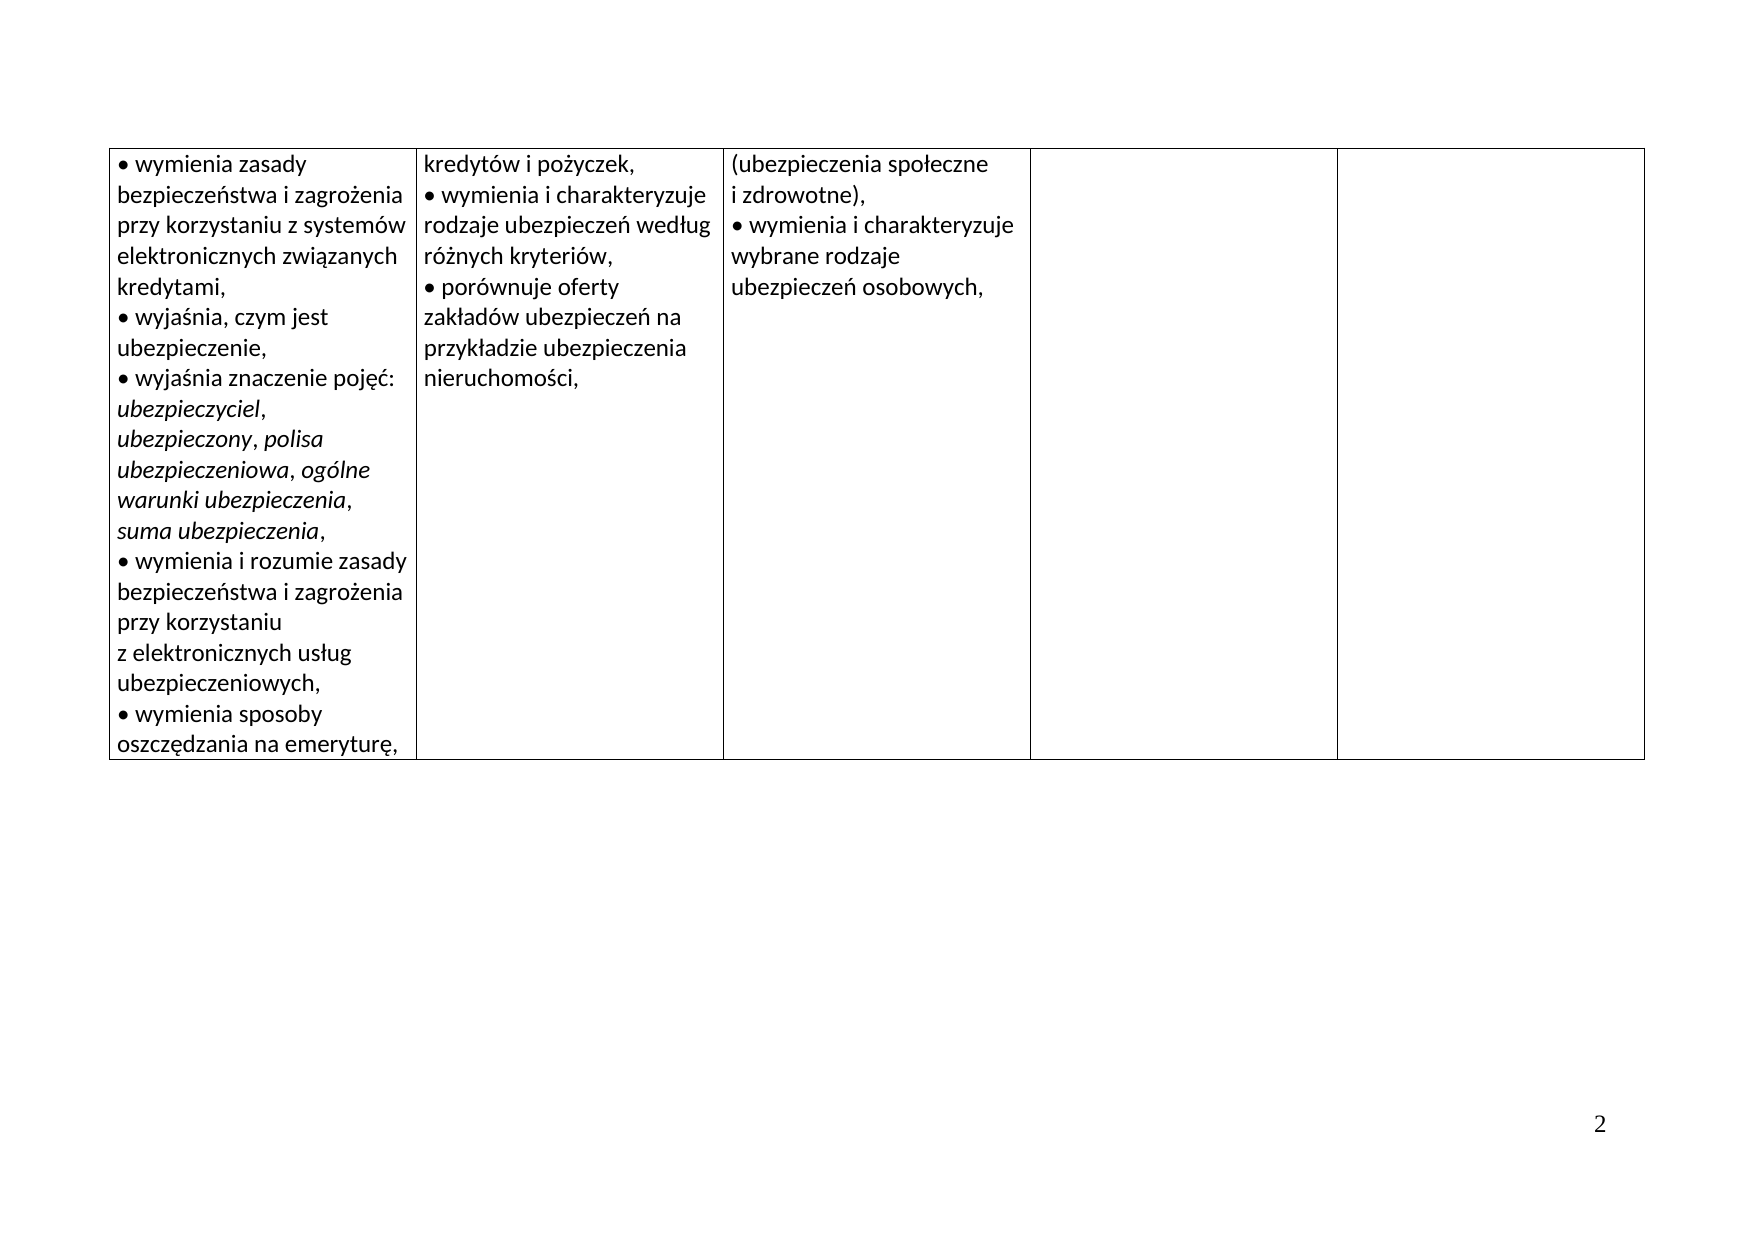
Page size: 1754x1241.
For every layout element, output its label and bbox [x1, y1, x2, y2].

table_cell [1338, 149, 1644, 759]
table_cell [1031, 149, 1337, 759]
table_cell [110, 149, 416, 759]
table_cell [724, 149, 1030, 759]
table_cell [417, 149, 723, 759]
